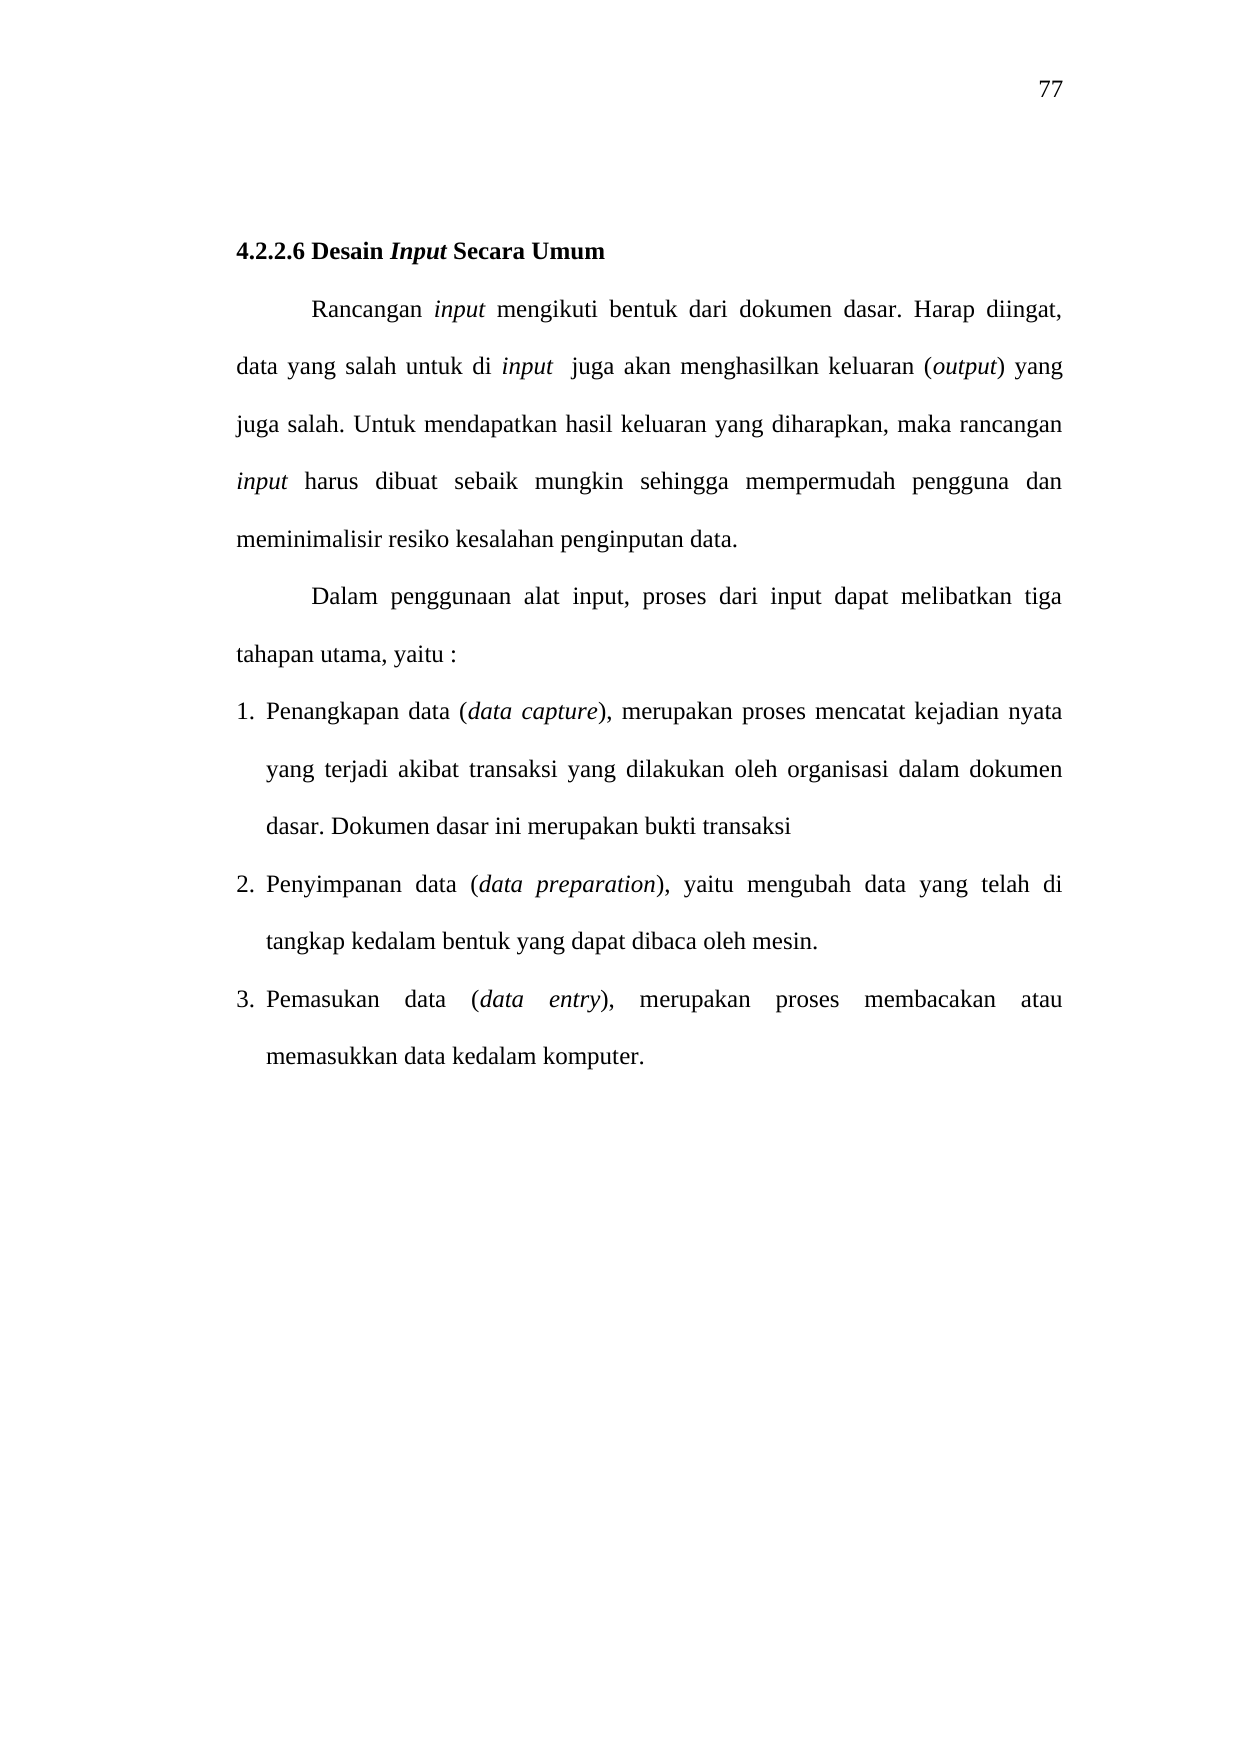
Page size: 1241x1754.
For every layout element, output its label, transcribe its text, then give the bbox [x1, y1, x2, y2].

text Dalam penggunaan alat input, proses dari input dapat melibatkan tiga tahapan utama, yaitu : [236, 581, 1063, 667]
text Rancangan input mengikuti bentuk dari dokumen dasar. Harap diingat, data yang salah untuk di input juga akan menghasilkan keluaran (output) yang juga salah. Untuk mendapatkan hasil keluaran yang diharapkan, maka rancangan input harus dibuat sebaik mungkin sehingga mempermudah pengguna dan meminimalisir resiko kesalahan penginputan data. [236, 294, 1063, 552]
list Pemasukan data (data entry), merupakan proses membacakan atau memasukkan data kedalam komputer. [236, 984, 1063, 1070]
text 4.2.2.6 Desain Input Secara Umum [236, 236, 1063, 265]
list Penyimpanan data (data preparation), yaitu mengubah data yang telah di tangkap kedalam bentuk yang dapat dibaca oleh mesin. [236, 869, 1063, 955]
list Penangkapan data (data capture), merupakan proses mencatat kejadian nyata yang terjadi akibat transaksi yang dilakukan oleh organisasi dalam dokumen dasar. Dokumen dasar ini merupakan bukti transaksi [236, 696, 1063, 840]
